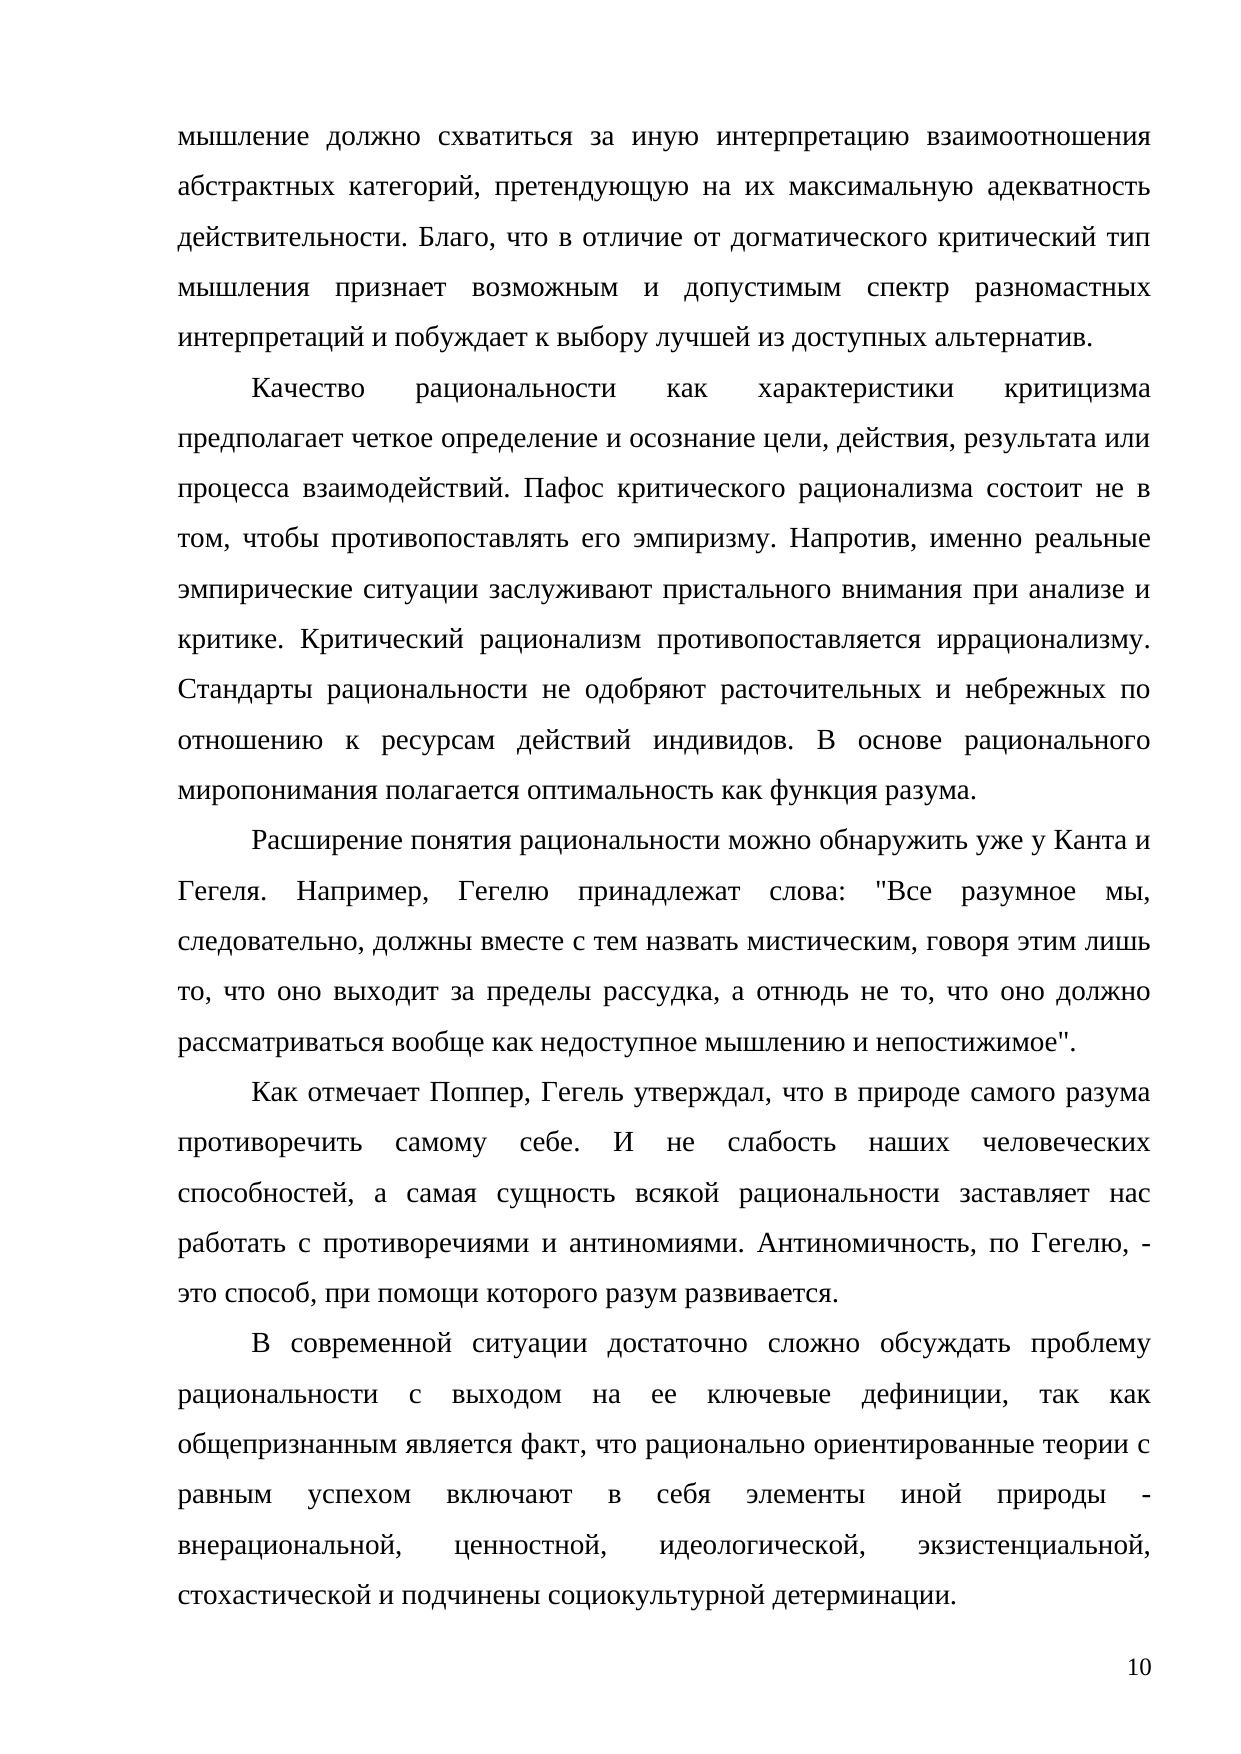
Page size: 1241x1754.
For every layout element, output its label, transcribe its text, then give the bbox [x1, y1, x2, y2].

text В современной ситуации достаточно сложно обсуждать проблему рациональности с выходом на ее ключевые дефиниции, так как общепризнанным является факт, что рационально ориентированные теории с равным успехом включают в себя элементы иной природы - внерациональной, ценностной, идеологической, экзистенциальной, стохастической и подчинены социокультурной детерминации. [177, 1326, 1152, 1611]
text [177, 118, 1152, 353]
text Как отмечает Поппер, Гегель утверждал, что в природе самого разума противоречить самому себе. И не слабость наших человеческих способностей, а самая сущность всякой рациональности заставляет нас работать с противоречиями и антиномиями. Антиномичность, по Гегелю, - это способ, при помощи которого разум развивается. [177, 1074, 1152, 1309]
text Качество рациональности как характеристики критицизма предполагает четкое определение и осознание цели, действия, результата или процесса взаимодействий. Пафос критического рационализма состоит не в том, чтобы противопоставлять его эмпиризму. Напротив, именно реальные эмпирические ситуации заслуживают пристального внимания при анализе и критике. Критический рационализм противопоставляется иррационализму. Стандарты рациональности не одобряют расточительных и небрежных по отношению к ресурсам действий индивидов. В основе рационального миропонимания полагается оптимальность как функция разума. [177, 370, 1152, 806]
text Расширение понятия рациональности можно обнаружить уже у Канта и Гегеля. Например, Гегелю принадлежат слова: "Все разумное мы, следовательно, должны вместе с тем назвать мистическим, говоря этим лишь то, что оно выходит за пределы рассудка, а отнюдь не то, что оно должно рассматриваться вообще как недоступное мышлению и непостижимое". [177, 822, 1152, 1057]
